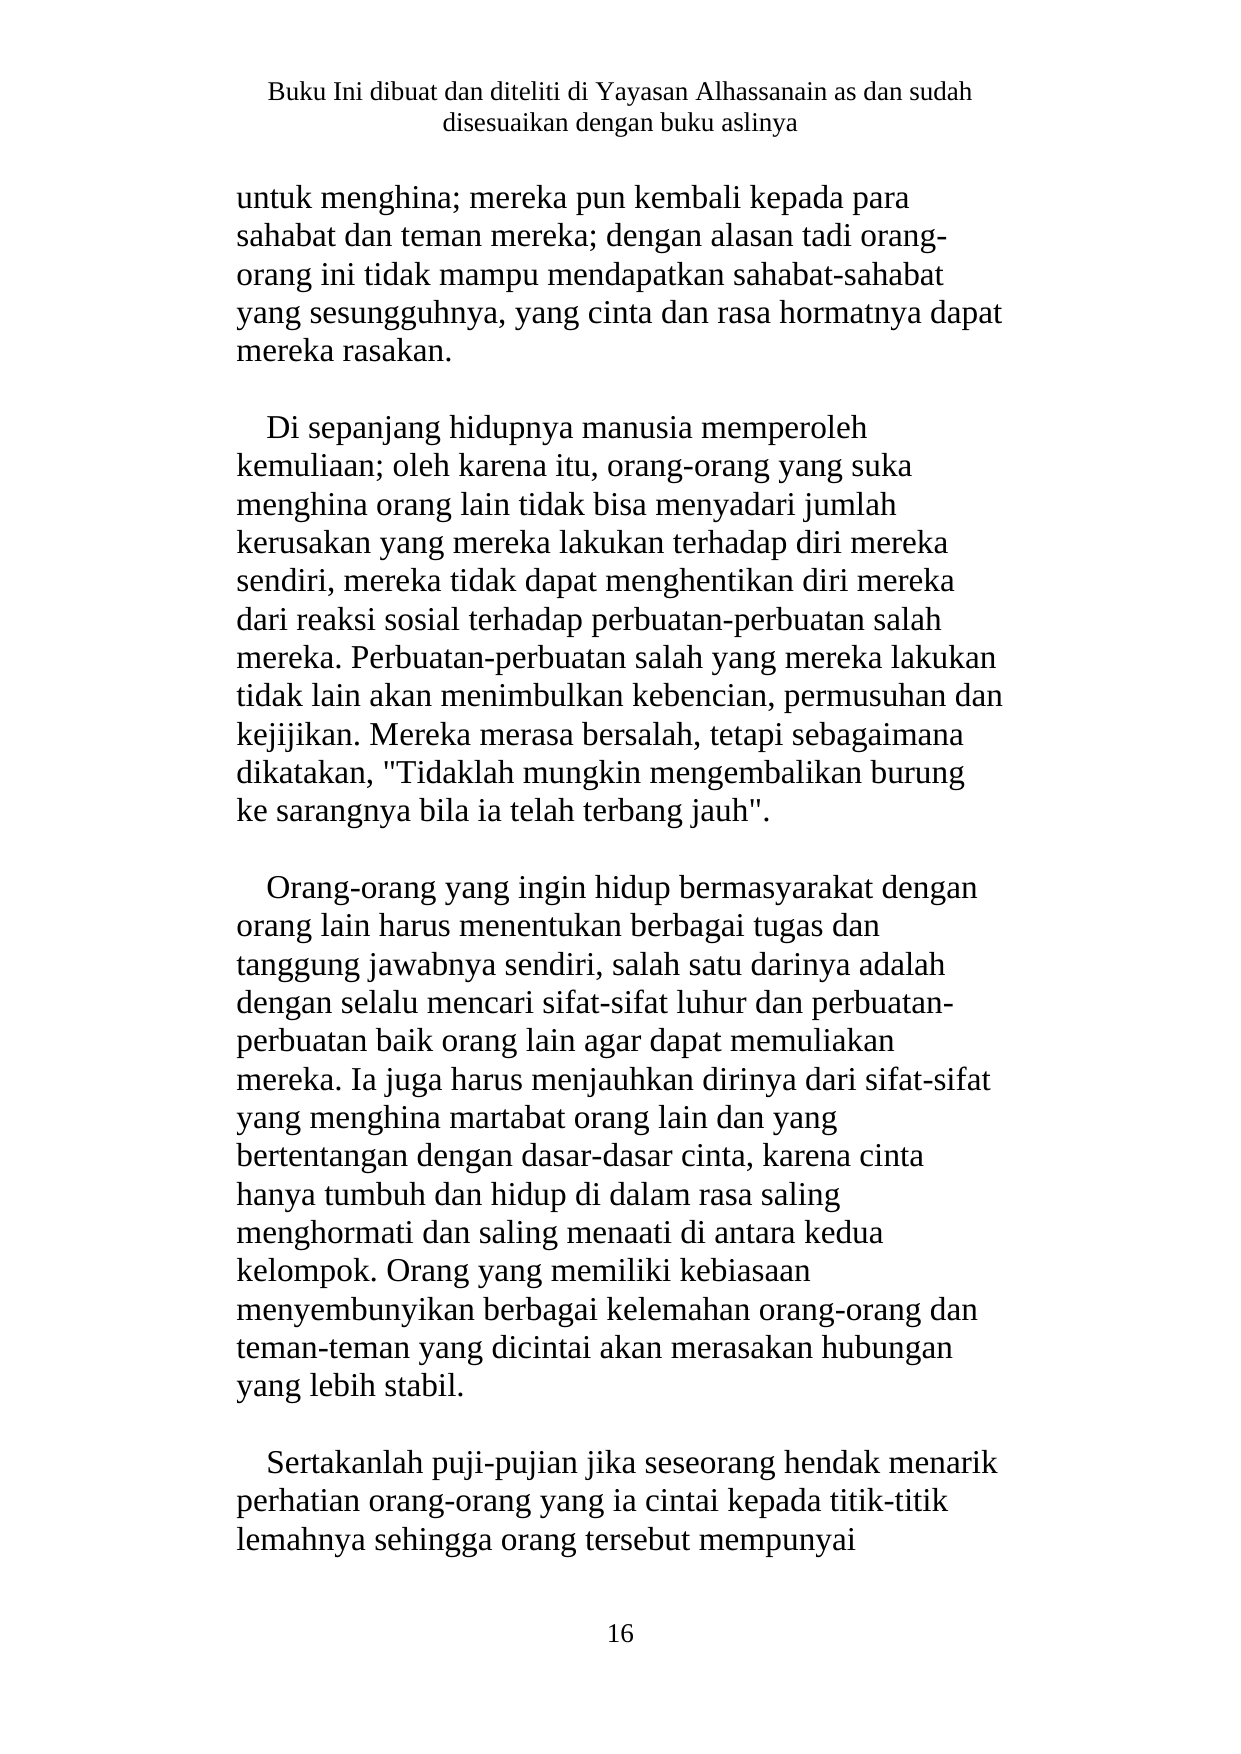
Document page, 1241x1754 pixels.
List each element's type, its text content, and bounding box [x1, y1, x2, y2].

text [236, 1442, 1004, 1557]
text Di sepanjang hidupnya manusia memperoleh kemuliaan; oleh karena itu, orang-orang yang suka menghina orang lain tidak bisa menyadari jumlah kerusakan yang mereka lakukan terhadap diri mereka sendiri, mereka tidak dapat menghentikan diri mereka dari reaksi sosial terhadap perbuatan-perbuatan salah mereka. Perbuatan-perbuatan salah yang mereka lakukan tidak lain akan menimbulkan kebencian, permusuhan dan kejijikan. Mereka merasa bersalah, tetapi sebagaimana dikatakan, "Tidaklah mungkin mengembalikan burung ke sarangnya bila ia telah terbang jauh". [236, 407, 1004, 829]
text Orang-orang yang ingin hidup bermasyarakat dengan orang lain harus menentukan berbagai tugas dan tanggung jawabnya sendiri, salah satu darinya adalah dengan selalu mencari sifat-sifat luhur dan perbuatan-perbuatan baik orang lain agar dapat memuliakan mereka. Ia juga harus menjauhkan dirinya dari sifat-sifat yang menghina martabat orang lain dan yang bertentangan dengan dasar-dasar cinta, karena cinta hanya tumbuh dan hidup di dalam rasa saling menghormati dan saling menaati di antara kedua kelompok. Orang yang memiliki kebiasaan menyembunyikan berbagai kelemahan orang-orang dan teman-teman yang dicintai akan merasakan hubungan yang lebih stabil. [236, 867, 1004, 1404]
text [236, 177, 1004, 369]
